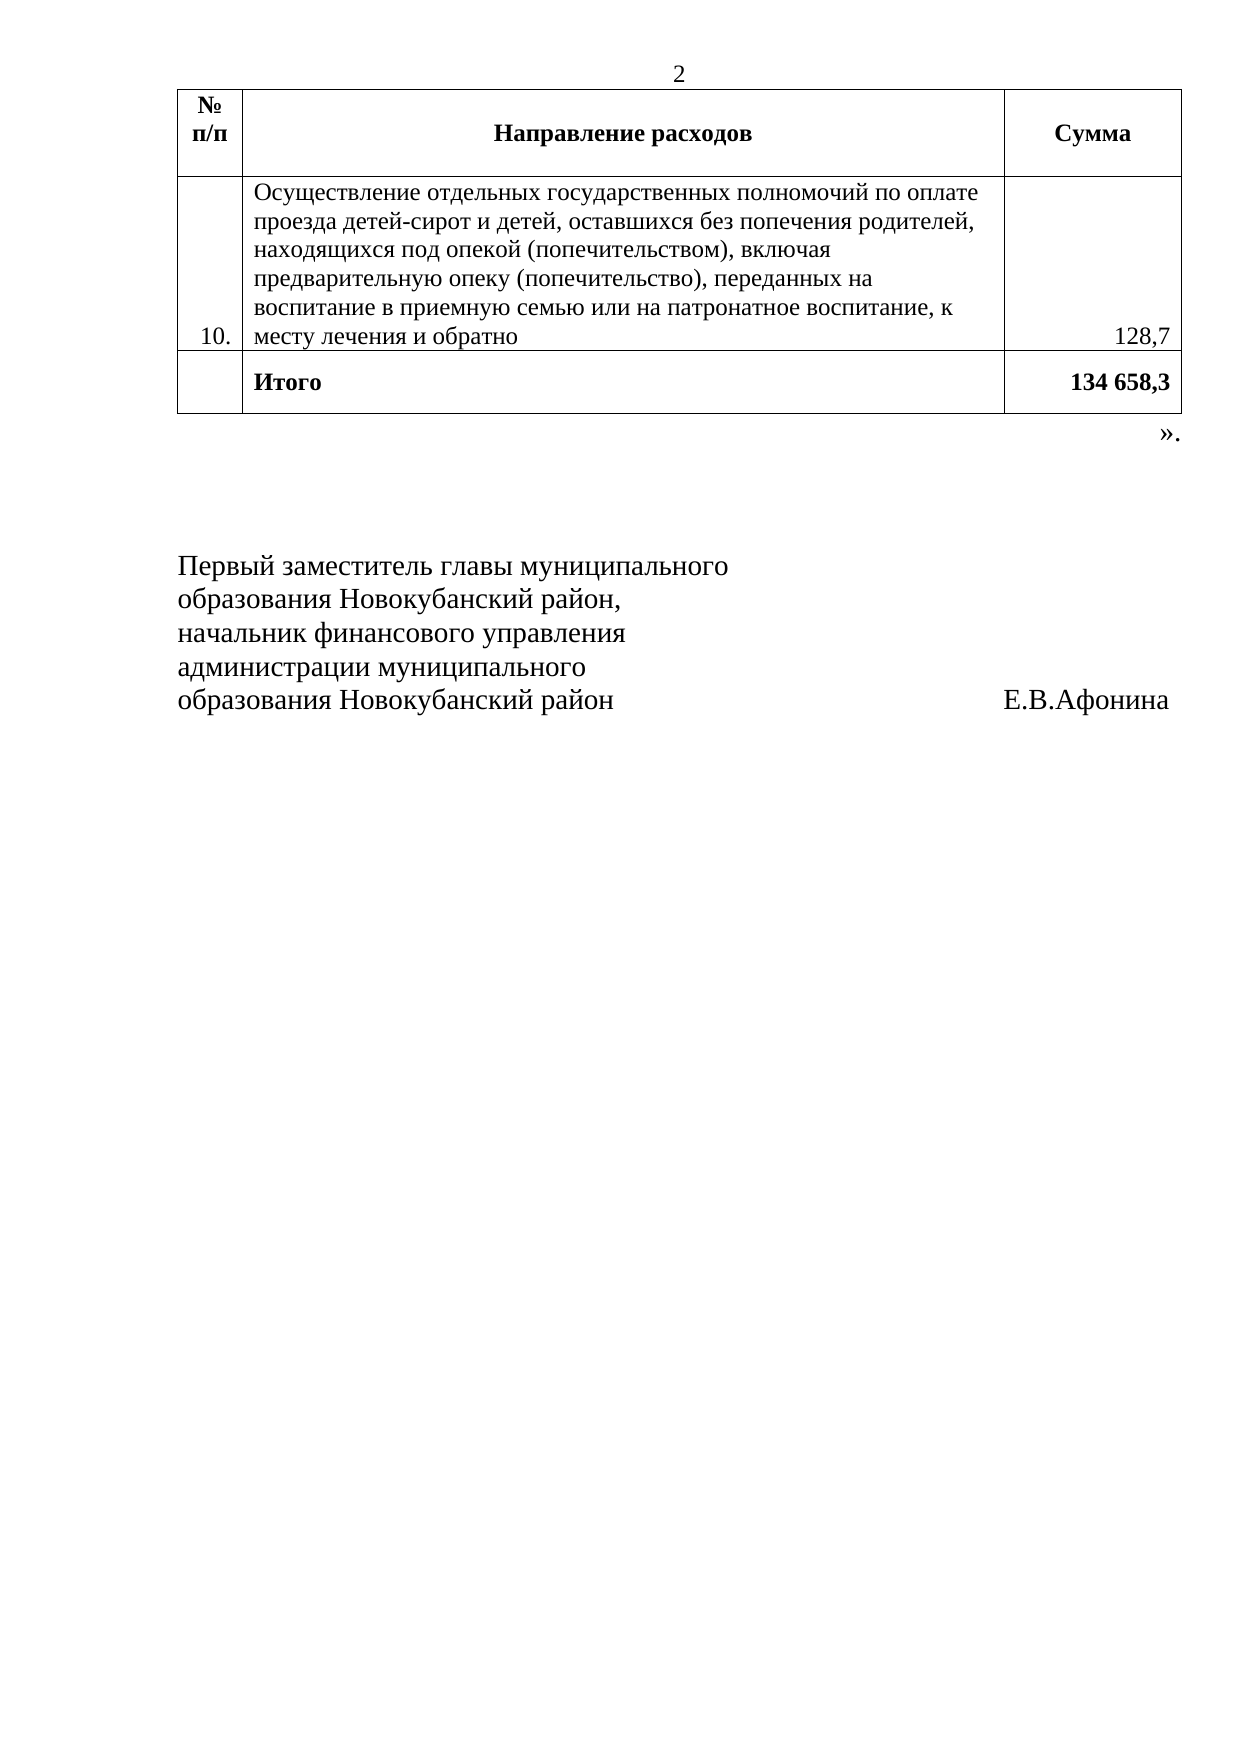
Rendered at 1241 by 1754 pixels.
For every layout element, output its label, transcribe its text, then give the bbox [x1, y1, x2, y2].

text администрации муниципального [177, 649, 1181, 682]
text образования Новокубанский район, [177, 582, 1181, 615]
text ». [177, 414, 1181, 447]
table_cell Осуществление отдельных государственных полномочий по оплате проезда детей-сирот и детей, оставшихся без попечения родителей, находящихся под опекой (попечительством), включая предварительную опеку (попечительство), переданных на воспитание в приемную семью или на патронатное воспитание, к месту лечения и обратно [243, 177, 1004, 349]
text Первый заместитель главы муниципального [177, 548, 1181, 582]
table_header № п/п [178, 90, 242, 176]
table_cell [178, 351, 242, 413]
table_header Сумма [1005, 90, 1181, 176]
text образования Новокубанский район Е.В.Афонина [177, 682, 1181, 716]
table_header Направление расходов [243, 90, 1004, 176]
table_cell 128,7 [1005, 177, 1181, 349]
table_cell 10. [178, 177, 242, 349]
table_cell Итого [243, 351, 1004, 413]
table_cell 134 658,3 [1005, 351, 1181, 413]
text начальник финансового управления [177, 615, 1181, 649]
